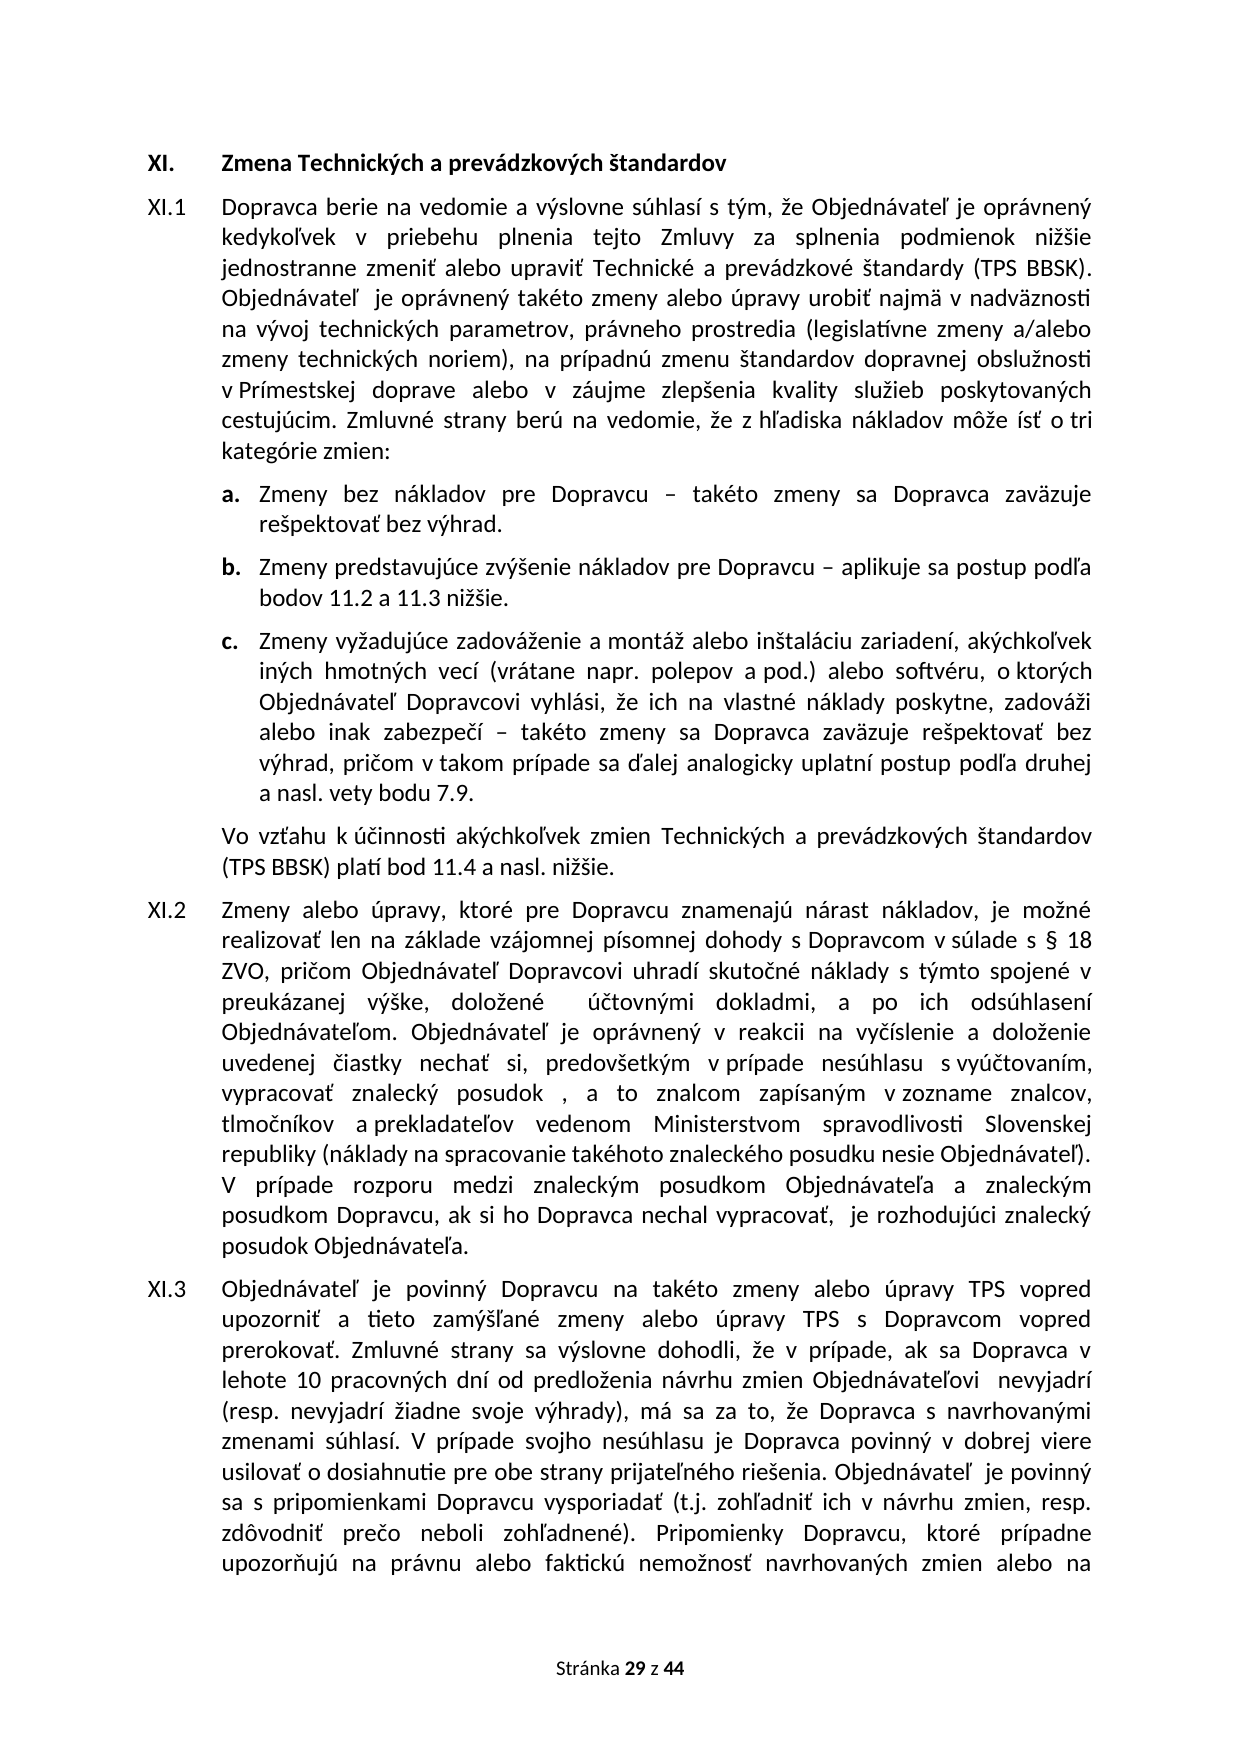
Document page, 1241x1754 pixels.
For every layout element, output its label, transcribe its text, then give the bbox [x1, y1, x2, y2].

list Zmeny predstavujúce zvýšenie nákladov pre Dopravcu – aplikuje sa postup podľa bodov 11.2 a 11.3 nižšie. [221, 551, 1093, 612]
list Zmeny alebo úpravy, ktoré pre Dopravcu znamenajú nárast nákladov, je možné realizovať len na základe vzájomnej písomnej dohody s Dopravcom v súlade s § 18 ZVO, pričom Objednávateľ Dopravcovi uhradí skutočné náklady s týmto spojené v preukázanej výške, doložené účtovnými dokladmi, a po ich odsúhlasení Objednávateľom. Objednávateľ je oprávnený v reakcii na vyčíslenie a doloženie uvedenej čiastky nechať si, predovšetkým v prípade nesúhlasu s vyúčtovaním, vypracovať znalecký posudok , a to znalcom zapísaným v zozname znalcov, tlmočníkov a prekladateľov vedenom Ministerstvom spravodlivosti Slovenskej republiky (náklady na spracovanie takéhoto znaleckého posudku nesie Objednávateľ). V prípade rozporu medzi znaleckým posudkom Objednávateľa a znaleckým posudkom Dopravcu, ak si ho Dopravca nechal vypracovať, je rozhodujúci znalecký posudok Objednávateľa. [148, 894, 1093, 1260]
text Vo vzťahu k účinnosti akýchkoľvek zmien Technických a prevádzkových štandardov (TPS BBSK) platí bod 11.4 a nasl. nižšie. [221, 821, 1093, 882]
subtitle Zmena Technických a prevádzkových štandardov [148, 148, 1093, 178]
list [148, 1273, 1093, 1578]
list Zmeny bez nákladov pre Dopravcu – takéto zmeny sa Dopravca zaväzuje rešpektovať bez výhrad. [221, 478, 1093, 539]
list Dopravca berie na vedomie a výslovne súhlasí s tým, že Objednávateľ je oprávnený kedykoľvek v priebehu plnenia tejto Zmluvy za splnenia podmienok nižšie jednostranne zmeniť alebo upraviť Technické a prevádzkové štandardy (TPS BBSK). Objednávateľ je oprávnený takéto zmeny alebo úpravy urobiť najmä v nadväznosti na vývoj technických parametrov, právneho prostredia (legislatívne zmeny a/alebo zmeny technických noriem), na prípadnú zmenu štandardov dopravnej obslužnosti v Prímestskej doprave alebo v záujme zlepšenia kvality služieb poskytovaných cestujúcim. Zmluvné strany berú na vedomie, že z hľadiska nákladov môže ísť o tri kategórie zmien: [148, 191, 1093, 465]
list Zmeny vyžadujúce zadováženie a montáž alebo inštaláciu zariadení, akýchkoľvek iných hmotných vecí (vrátane napr. polepov a pod.) alebo softvéru, o ktorých Objednávateľ Dopravcovi vyhlási, že ich na vlastné náklady poskytne, zadováži alebo inak zabezpečí – takéto zmeny sa Dopravca zaväzuje rešpektovať bez výhrad, pričom v takom prípade sa ďalej analogicky uplatní postup podľa druhej a nasl. vety bodu 7.9. [221, 625, 1093, 808]
